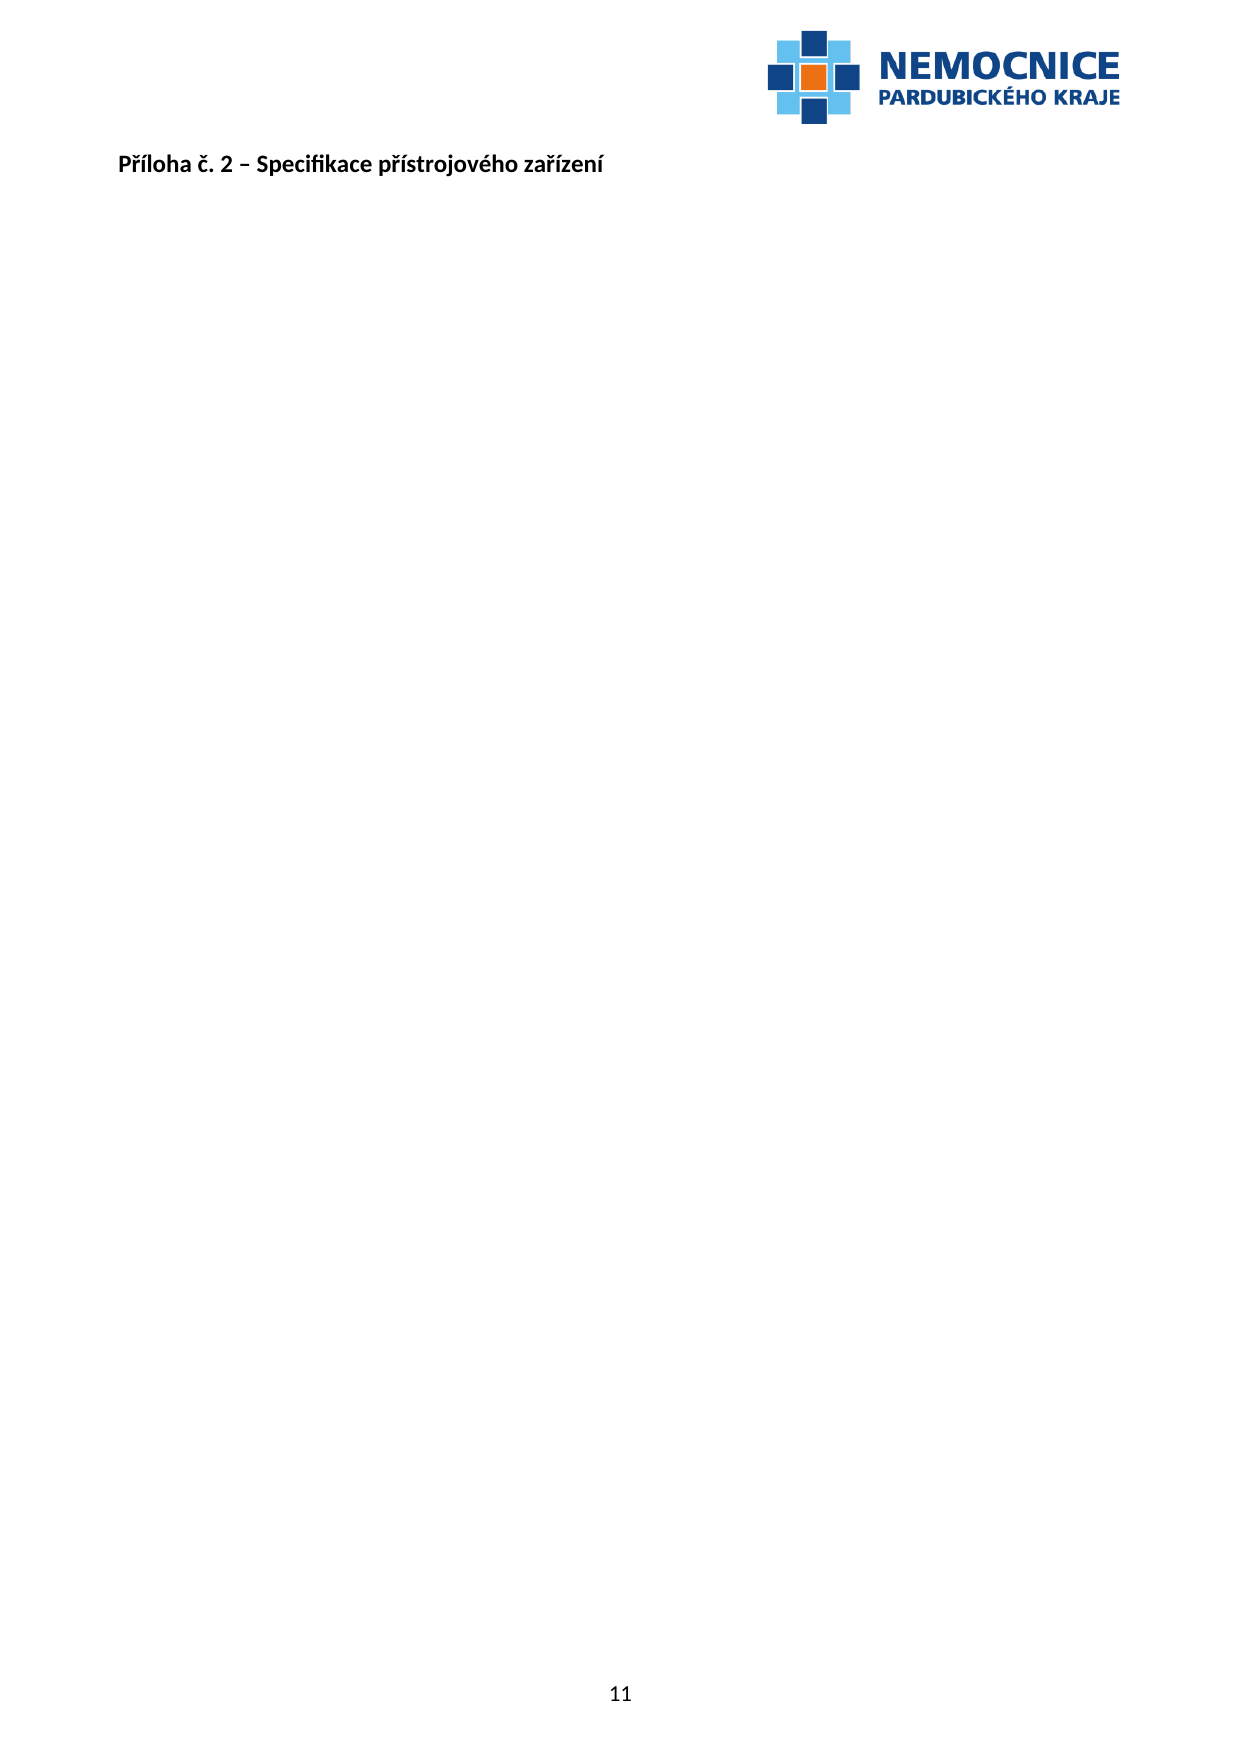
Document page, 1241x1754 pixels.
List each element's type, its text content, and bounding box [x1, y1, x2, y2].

picture [766, 29, 1120, 125]
subtitle Příloha č. 2 – Specifikace přístrojového zařízení [118, 148, 1122, 178]
